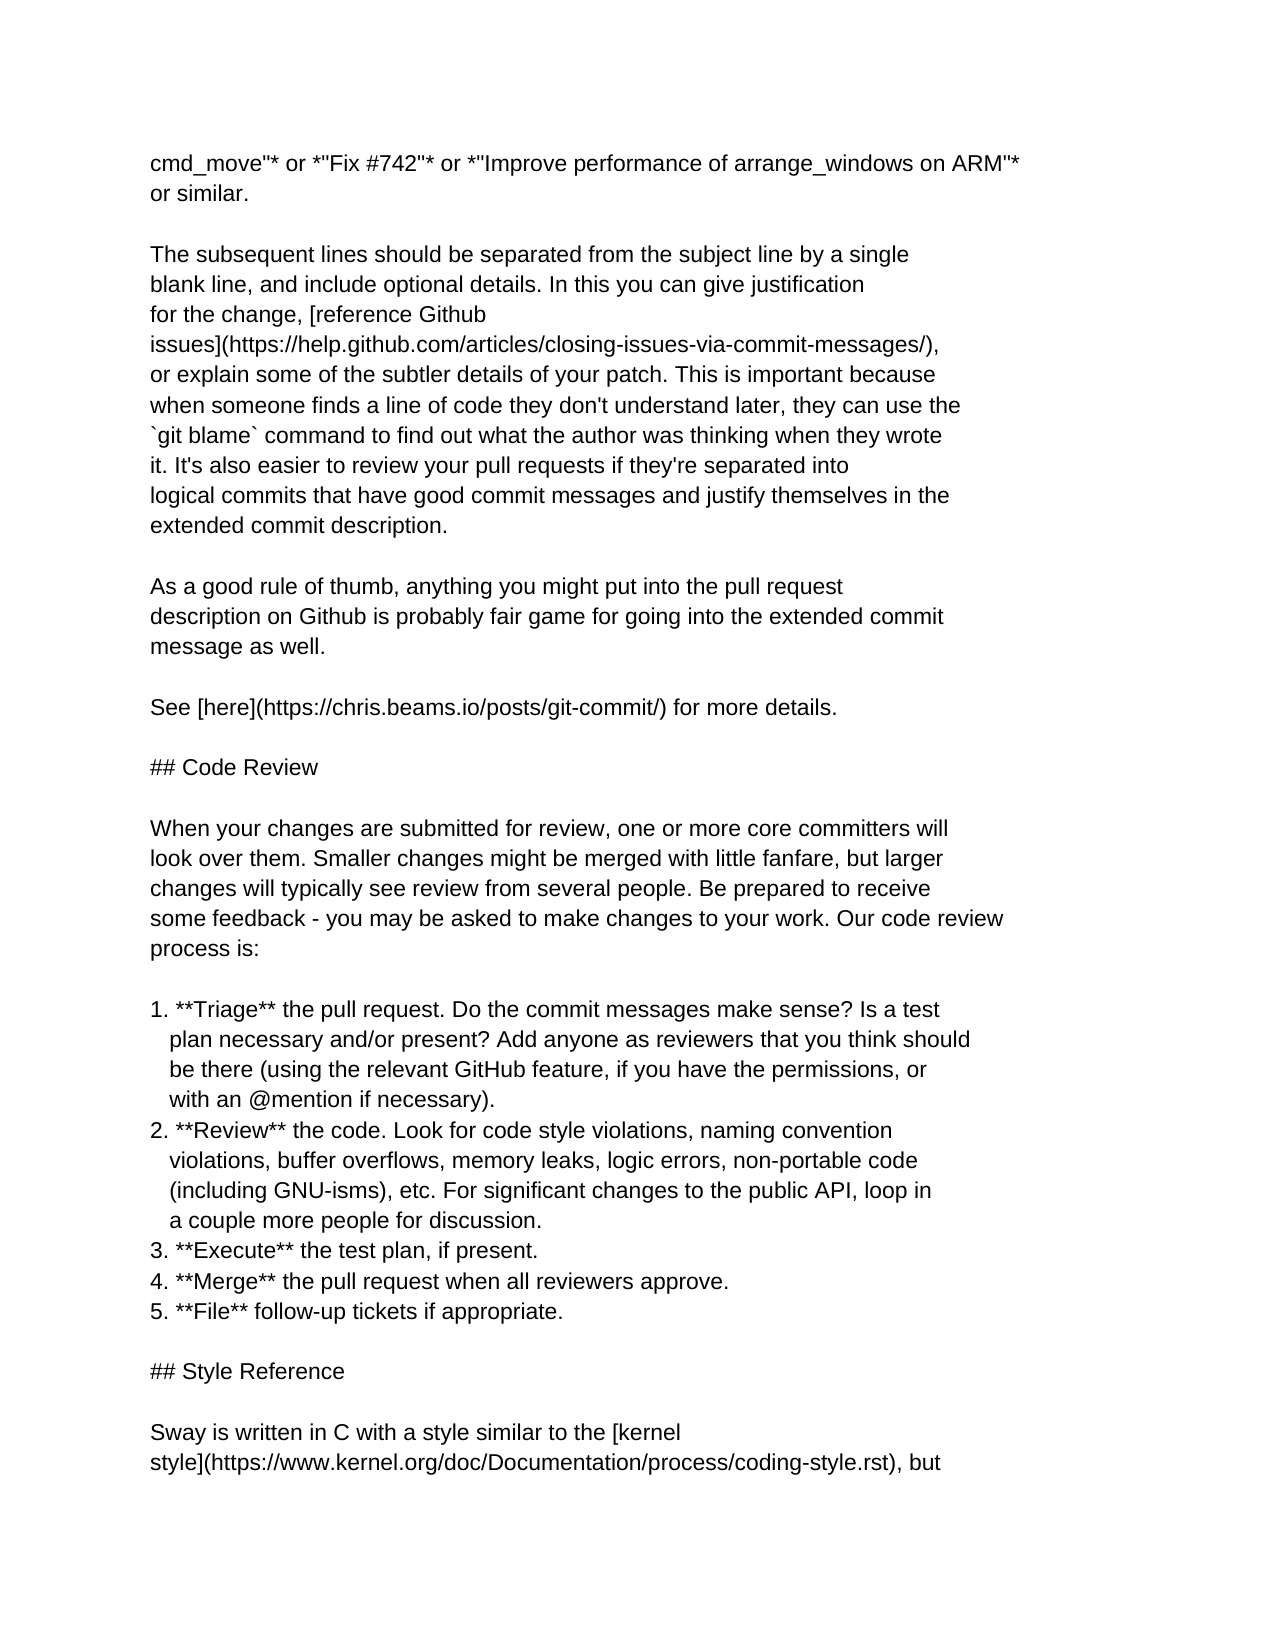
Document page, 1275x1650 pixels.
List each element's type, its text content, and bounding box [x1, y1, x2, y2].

text issues](https://help.github.com/articles/closing-issues-via-commit-messages/), [150, 331, 1125, 358]
text style](https://www.kernel.org/doc/Documentation/process/coding-style.rst), but [150, 1449, 1125, 1475]
text changes will typically see review from several people. Be prepared to receive [150, 875, 1125, 901]
text ## Style Reference [150, 1358, 1125, 1385]
text `git blame` command to find out what the author was thinking when they wrote [150, 422, 1125, 448]
text logical commits that have good commit messages and justify themselves in the [150, 482, 1125, 509]
text 3. **Execute** the test plan, if present. [150, 1237, 1125, 1264]
text When your changes are submitted for review, one or more core committers will [150, 814, 1125, 841]
text message as well. [150, 633, 1125, 660]
text cmd_move"* or *"Fix #742"* or *"Improve performance of arrange_windows on ARM"* [150, 150, 1125, 176]
text a couple more people for discussion. [150, 1207, 1125, 1234]
text (including GNU-isms), etc. For significant changes to the public API, loop in [150, 1177, 1125, 1203]
text when someone finds a line of code they don't understand later, they can use the [150, 392, 1125, 418]
text ## Code Review [150, 754, 1125, 781]
text violations, buffer overflows, memory leaks, logic errors, non-portable code [150, 1147, 1125, 1173]
text 5. **File** follow-up tickets if appropriate. [150, 1298, 1125, 1324]
text look over them. Smaller changes might be merged with little fanfare, but larger [150, 845, 1125, 871]
text Sway is written in C with a style similar to the [kernel [150, 1419, 1125, 1445]
text extended commit description. [150, 512, 1125, 539]
text with an @mention if necessary). [150, 1086, 1125, 1113]
text 1. **Triage** the pull request. Do the commit messages make sense? Is a test [150, 996, 1125, 1022]
text for the change, [reference Github [150, 301, 1125, 327]
text be there (using the relevant GitHub feature, if you have the permissions, or [150, 1056, 1125, 1083]
text As a good rule of thumb, anything you might put into the pull request [150, 573, 1125, 599]
text or explain some of the subtler details of your patch. This is important because [150, 361, 1125, 388]
text plan necessary and/or present? Add anyone as reviewers that you think should [150, 1026, 1125, 1052]
text 2. **Review** the code. Look for code style violations, naming convention [150, 1117, 1125, 1143]
text or similar. [150, 180, 1125, 207]
text it. It's also easier to review your pull requests if they're separated into [150, 452, 1125, 478]
text process is: [150, 935, 1125, 962]
text The subsequent lines should be separated from the subject line by a single [150, 241, 1125, 267]
text blank line, and include optional details. In this you can give justification [150, 271, 1125, 297]
text some feedback - you may be asked to make changes to your work. Our code review [150, 905, 1125, 932]
text 4. **Merge** the pull request when all reviewers approve. [150, 1268, 1125, 1294]
text See [here](https://chris.beams.io/posts/git-commit/) for more details. [150, 694, 1125, 720]
text description on Github is probably fair game for going into the extended commit [150, 603, 1125, 629]
